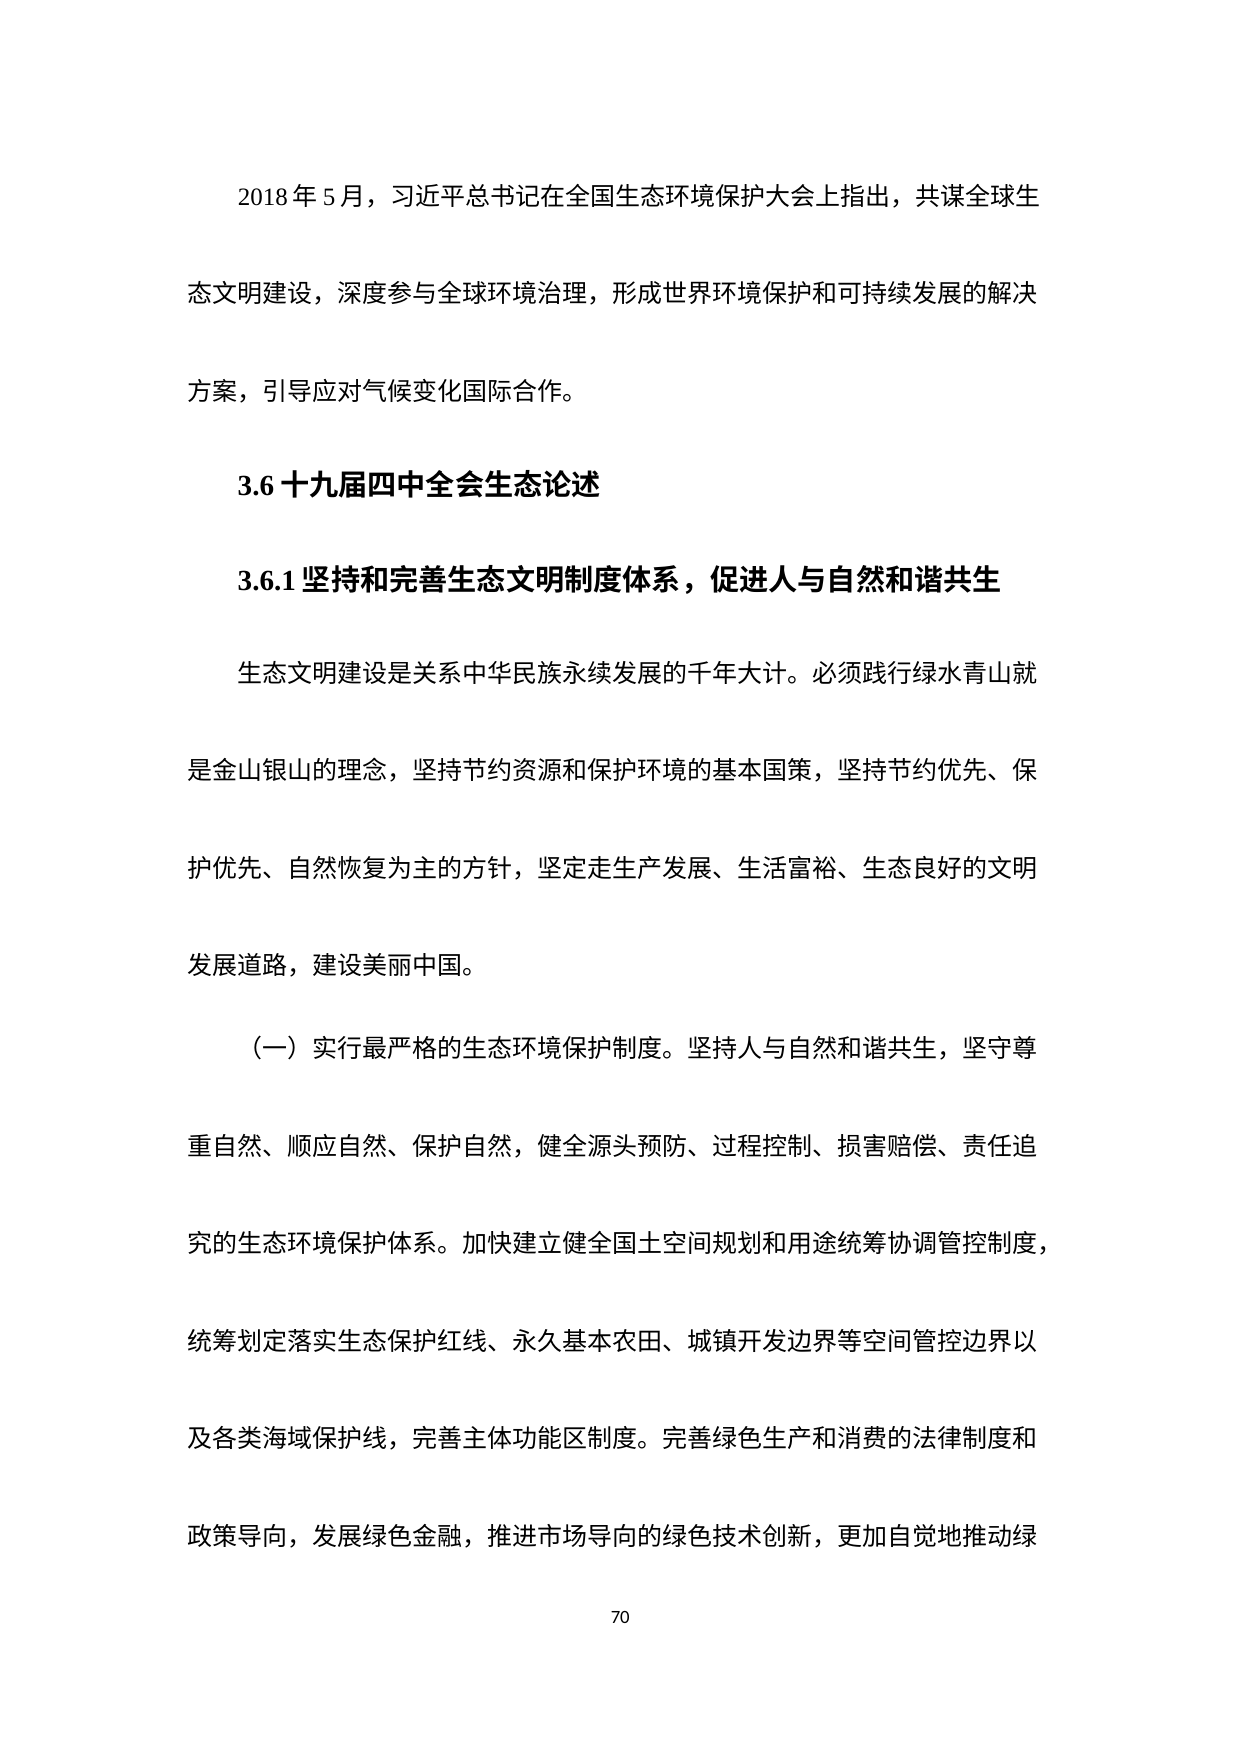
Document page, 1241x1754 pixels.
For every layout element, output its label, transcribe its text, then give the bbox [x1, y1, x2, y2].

text 2018年5月，习近平总书记在全国生态环境保护大会上指出，共谋全球生态文明建设，深度参与全球环境治理，形成世界环境保护和可持续发展的解决方案，引导应对气候变化国际合作。 [187, 162, 1053, 422]
text 3.6.1坚持和完善生态文明制度体系，促进人与自然和谐共生 [187, 545, 1053, 610]
text 3.6十九届四中全会生态论述 [187, 451, 1053, 516]
text 生态文明建设是关系中华民族永续发展的千年大计。必须践行绿水青山就是金山银山的理念，坚持节约资源和保护环境的基本国策，坚持节约优先、保护优先、自然恢复为主的方针，坚定走生产发展、生活富裕、生态良好的文明发展道路，建设美丽中国。 [187, 639, 1053, 996]
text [187, 1014, 1053, 1567]
